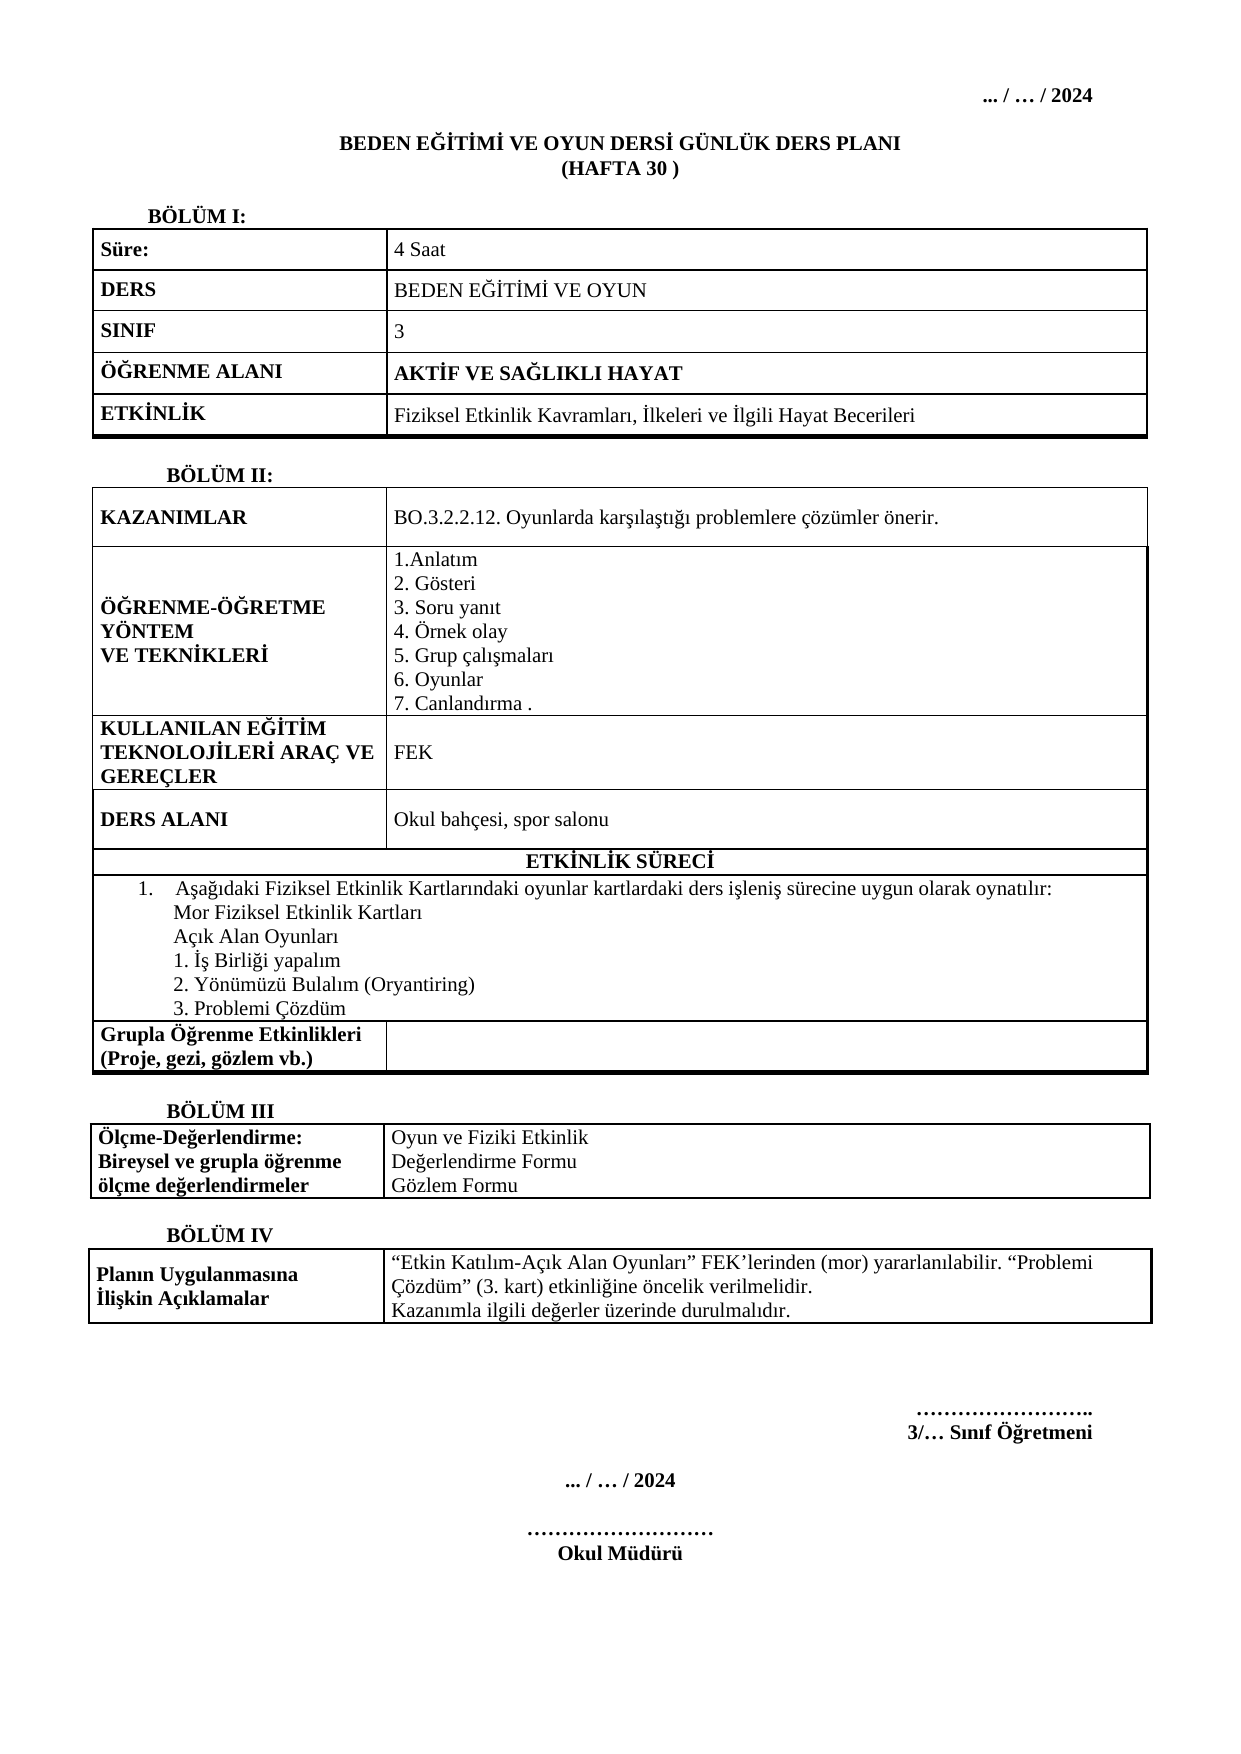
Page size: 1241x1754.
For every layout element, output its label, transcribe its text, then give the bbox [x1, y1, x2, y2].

table_cell SINIF [94, 311, 386, 352]
text (HAFTA 30 ) [148, 155, 1093, 179]
table_cell KULLANILAN EĞİTİM TEKNOLOJİLERİ ARAÇ VE GEREÇLER [93, 716, 386, 788]
table_cell Grupla Öğrenme Etkinlikleri (Proje, gezi, gözlem vb.) [94, 1022, 386, 1070]
table_cell 3 [388, 311, 1146, 352]
table_cell BEDEN EĞİTİMİ VE OYUN [388, 271, 1146, 310]
table_cell ETKİNLİK SÜRECİ [94, 850, 1146, 873]
table_cell DERS [94, 271, 386, 310]
text BÖLÜM I: [148, 203, 1093, 228]
text ... / … / 2024 [148, 83, 1093, 107]
table_header Oyun ve Fiziki Etkinlik Değerlendirme Formu Gözlem Formu [385, 1125, 1149, 1197]
table_header KAZANIMLAR [93, 488, 386, 546]
table_cell Fiziksel Etkinlik Kavramları, İlkeleri ve İlgili Hayat Becerileri [388, 395, 1146, 434]
table_header “Etkin Katılım-Açık Alan Oyunları” FEK’lerinden (mor) yararlanılabilir. “Problemi Çözdüm” (3. kart) etkinliğine öncelik verilmelidir. Kazanımla ilgili değerler üzerinde durulmalıdır. [385, 1250, 1150, 1322]
text BÖLÜM II: [148, 463, 1093, 487]
table_cell Okul bahçesi, spor salonu [387, 790, 1146, 848]
text ……………………… [148, 1516, 1093, 1540]
text ... / … / 2024 [148, 1468, 1093, 1492]
subtitle BÖLÜM IV [148, 1223, 1093, 1247]
table_cell 1.Anlatım 2. Gösteri 3. Soru yanıt 4. Örnek olay 5. Grup çalışmaları 6. Oyunlar 7. Canlandırma . [387, 547, 1146, 715]
text Okul Müdürü [148, 1540, 1093, 1564]
table_header Planın Uygulanmasına İlişkin Açıklamalar [90, 1250, 383, 1322]
table_header BO.3.2.2.12. Oyunlarda karşılaştığı problemlere çözümler önerir. [387, 488, 1147, 546]
text …………………….. [148, 1396, 1093, 1420]
table_cell ÖĞRENME-ÖĞRETME YÖNTEM VE TEKNİKLERİ [93, 547, 386, 715]
table_header Süre: [94, 230, 386, 269]
text 3/… Sınıf Öğretmeni [148, 1420, 1093, 1444]
table_header 4 Saat [388, 230, 1146, 269]
table_cell ETKİNLİK [94, 395, 386, 434]
table_header Ölçme-Değerlendirme: Bireysel ve grupla öğrenme ölçme değerlendirmeler [92, 1125, 383, 1197]
table_cell [387, 1022, 1146, 1070]
table_cell Aşağıdaki Fiziksel Etkinlik Kartlarındaki oyunlar kartlardaki ders işleniş sürecine uygun olarak oynatılır: Mor Fiziksel Etkinlik Kartları Açık Alan Oyunları 1. İş Birliği yapalım 2. Yönümüzü Bulalım (Oryantiring) 3. Problemi Çözdüm [94, 876, 1146, 1020]
table_cell ÖĞRENME ALANI [94, 353, 386, 393]
table_cell AKTİF VE SAĞLIKLI HAYAT [388, 353, 1146, 393]
table_cell DERS ALANI [94, 790, 386, 848]
text BEDEN EĞİTİMİ VE OYUN DERSİ GÜNLÜK DERS PLANI [148, 131, 1093, 155]
table_cell FEK [387, 716, 1146, 788]
subtitle BÖLÜM III [148, 1099, 1093, 1123]
